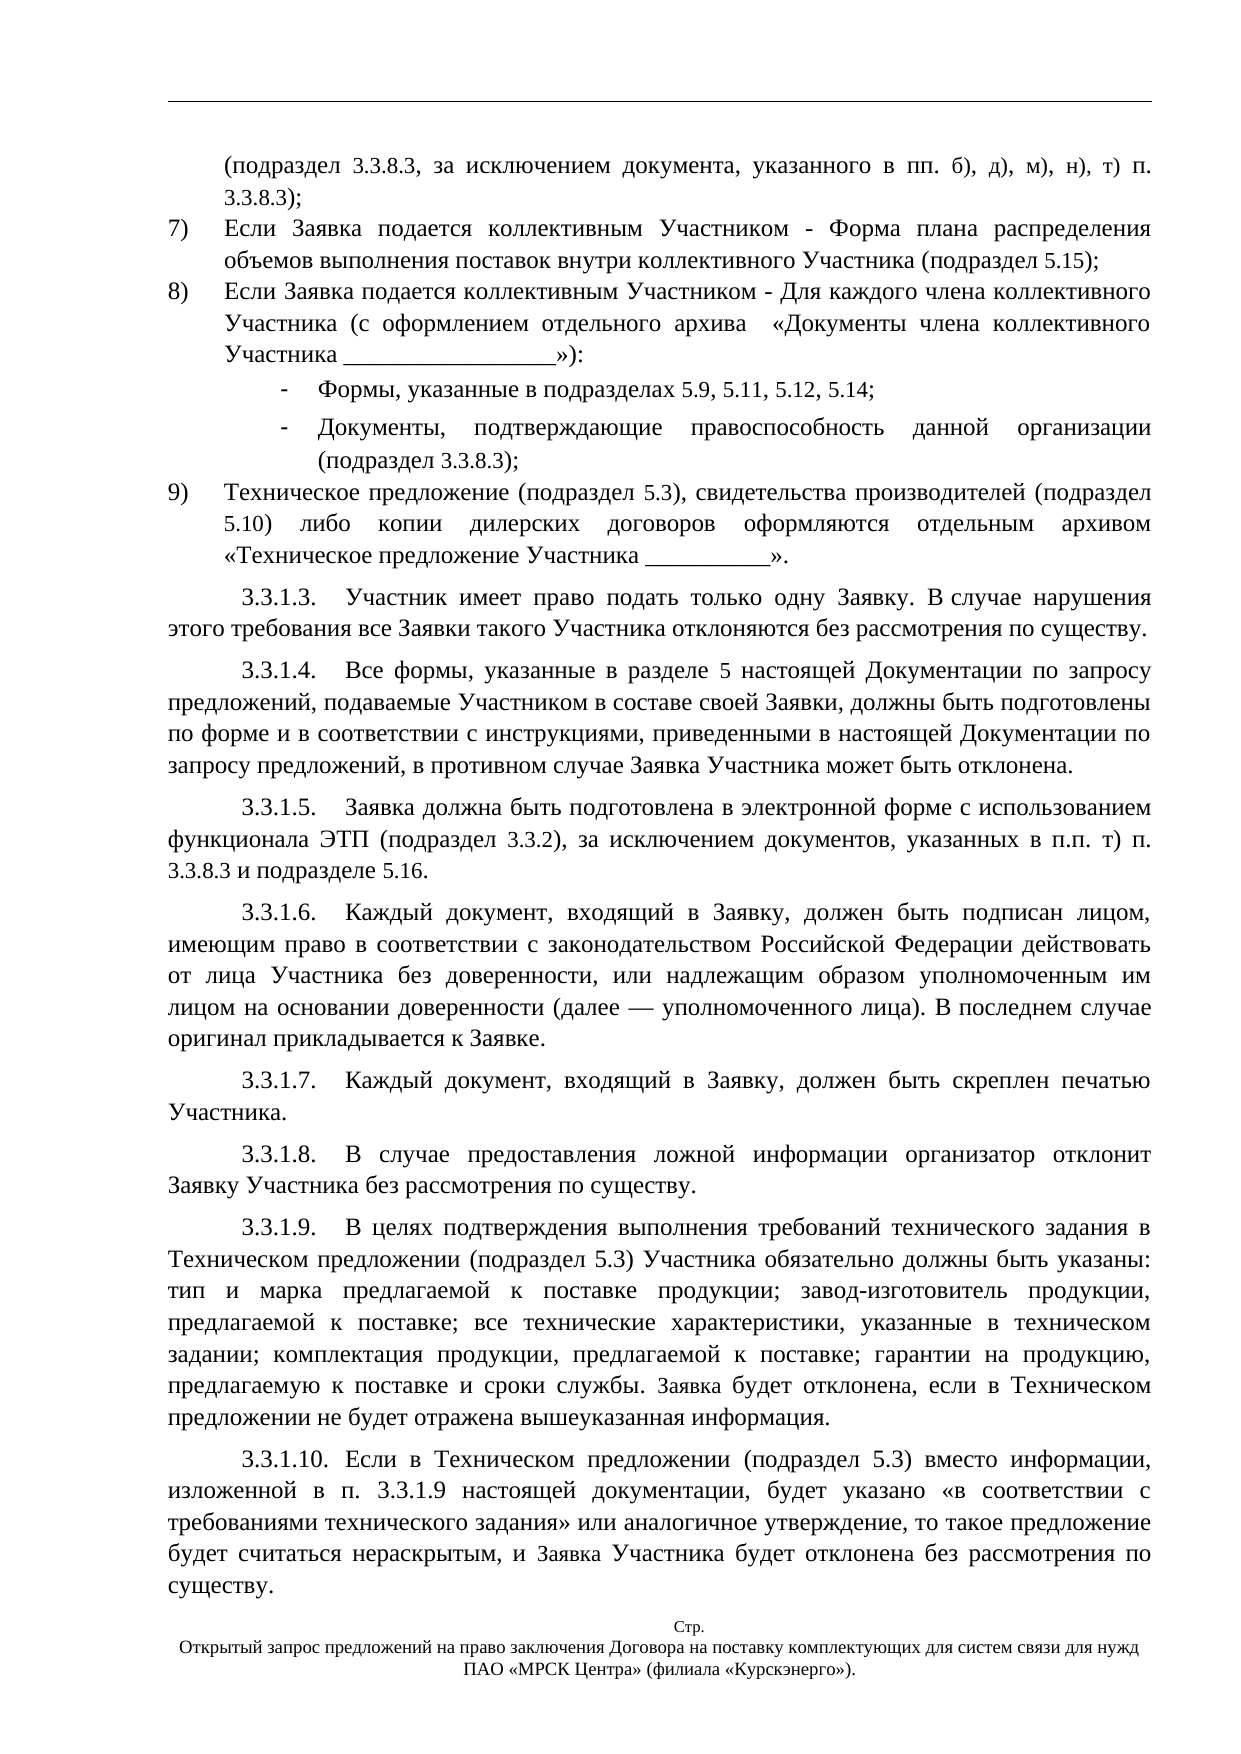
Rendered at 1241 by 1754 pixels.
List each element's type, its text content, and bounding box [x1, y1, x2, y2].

list Заявка должна быть подготовлена в электронной форме с использованием функционала ЭТП (подраздел 3.3.2), за исключением документов, указанных в п.п. т) п. 3.3.8.3 и подразделе 5.16. [168, 792, 1152, 884]
list Если Заявка подается коллективным Участником - Для каждого члена коллективного Участника (с оформлением отдельного архива «Документы члена коллективного Участника _________________»): [168, 276, 1152, 368]
list Если в Техническом предложении (подраздел 5.3) вместо информации, изложенной в п. 3.3.1.9 настоящей документации, будет указано «в соответствии с требованиями технического задания» или аналогичное утверждение, то такое предложение будет считаться нераскрытым, и Заявка Участника будет отклонена без рассмотрения по существу. [168, 1444, 1152, 1599]
list Каждый документ, входящий в Заявку, должен быть подписан лицом, имеющим право в соответствии с законодательством Российской Федерации действовать от лица Участника без доверенности, или надлежащим образом уполномоченным им лицом на основании доверенности (далее — уполномоченного лица). В последнем случае оригинал прикладывается к Заявке. [168, 897, 1152, 1052]
list Если Заявка подается коллективным Участником - Форма плана распределения объемов выполнения поставок внутри коллективного Участника (подраздел 5.15); [168, 213, 1152, 273]
list Формы, указанные в подразделах 5.9, 5.11, 5.12, 5.14; [280, 371, 1152, 405]
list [168, 150, 1152, 210]
list В случае предоставления ложной информации организатор отклонит Заявку Участника без рассмотрения по существу. [168, 1139, 1152, 1199]
list Документы, подтверждающие правоспособность данной организации (подраздел 3.3.8.3); [280, 408, 1152, 474]
list В целях подтверждения выполнения требований технического задания в Техническом предложении (подраздел 5.3) Участника обязательно должны быть указаны: тип и марка предлагаемой к поставке продукции; завод-изготовитель продукции, предлагаемой к поставке; все технические характеристики, указанные в техническом задании; комплектация продукции, предлагаемой к поставке; гарантии на продукцию, предлагаемую к поставке и сроки службы. Заявка будет отклонена, если в Техническом предложении не будет отражена вышеуказанная информация. [168, 1212, 1152, 1431]
list Участник имеет право подать только одну Заявку. В случае нарушения этого требования все Заявки такого Участника отклоняются без рассмотрения по существу. [168, 582, 1152, 642]
list Все формы, указанные в разделе 5 настоящей Документации по запросу предложений, подаваемые Участником в составе своей Заявки, должны быть подготовлены по форме и в соответствии с инструкциями, приведенными в настоящей Документации по запросу предложений, в противном случае Заявка Участника может быть отклонена. [168, 655, 1152, 779]
list Каждый документ, входящий в Заявку, должен быть скреплен печатью Участника. [168, 1065, 1152, 1126]
list Техническое предложение (подраздел 5.3), свидетельства производителей (подраздел 5.10) либо копии дилерских договоров оформляются отдельным архивом «Техническое предложение Участника __________». [168, 477, 1152, 569]
